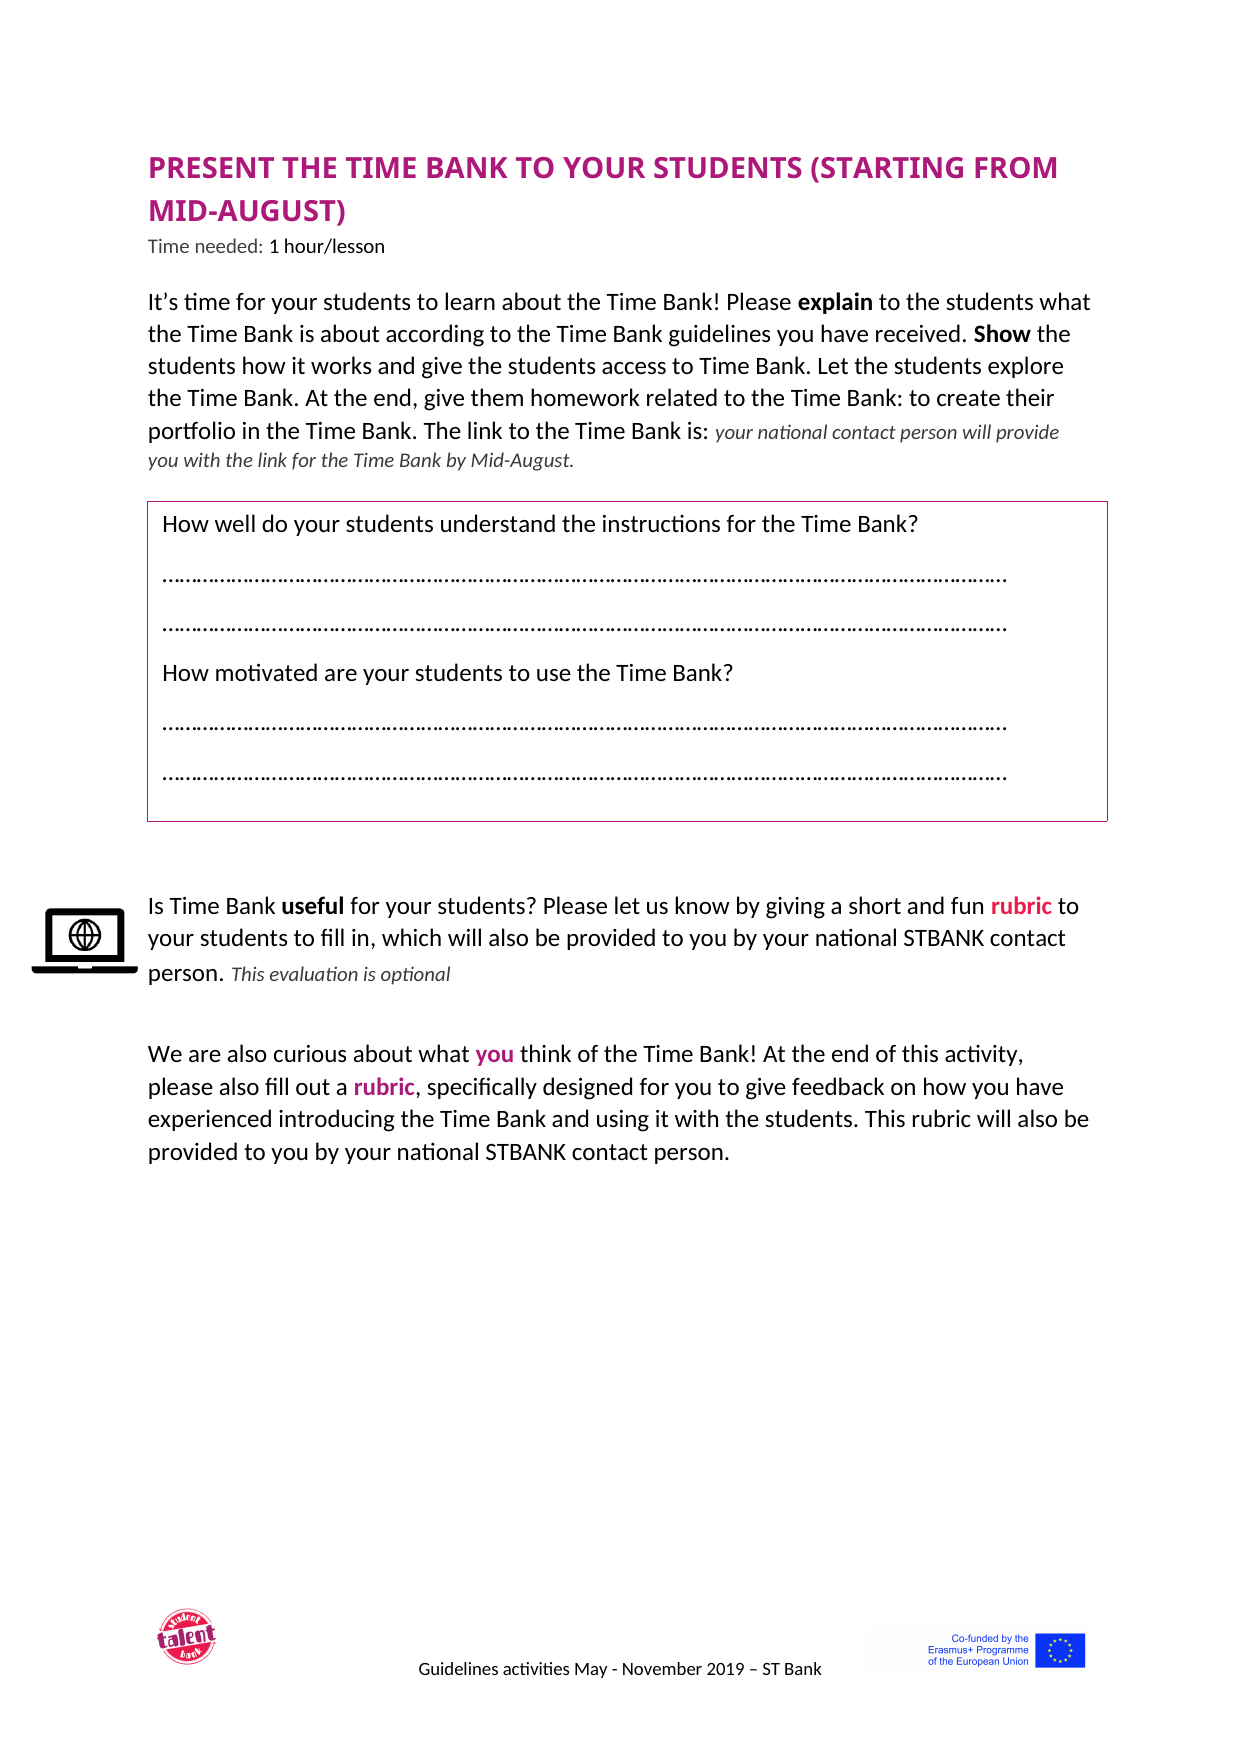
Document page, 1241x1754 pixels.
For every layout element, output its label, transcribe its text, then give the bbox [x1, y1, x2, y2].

subtitle Is Time Bank useful for your students? Please let us know by giving a short and fun rubric to your students to fill in, which will also be provided to you by your national STBANK contact person. This evaluation is optional [148, 890, 1093, 989]
subtitle PRESENT THE TIME BANK TO YOUR STUDENTS (STARTING FROM MID-AUGUST) [148, 148, 1093, 230]
subtitle It’s time for your students to learn about the Time Bank! Please explain to the students what the Time Bank is about according to the Time Bank guidelines you have received. Show the students how it works and give the students access to Time Bank. Let the students explore the Time Bank. At the end, give them homework related to the Time Bank: to create their portfolio in the Time Bank. The link to the Time Bank is: your national contact person will provide you with the link for the Time Bank by Mid-August. [148, 286, 1093, 472]
picture [147, 1597, 226, 1676]
picture [865, 1625, 1093, 1676]
picture [29, 886, 139, 996]
text Time needed: 1 hour/lesson [148, 233, 1093, 259]
text We are also curious about what you think of the Time Bank! At the end of this activity, please also fill out a rubric, specifically designed for you to give feedback on how you have experienced introducing the Time Bank and using it with the students. This rubric will also be provided to you by your national STBANK contact person. [148, 1038, 1093, 1167]
